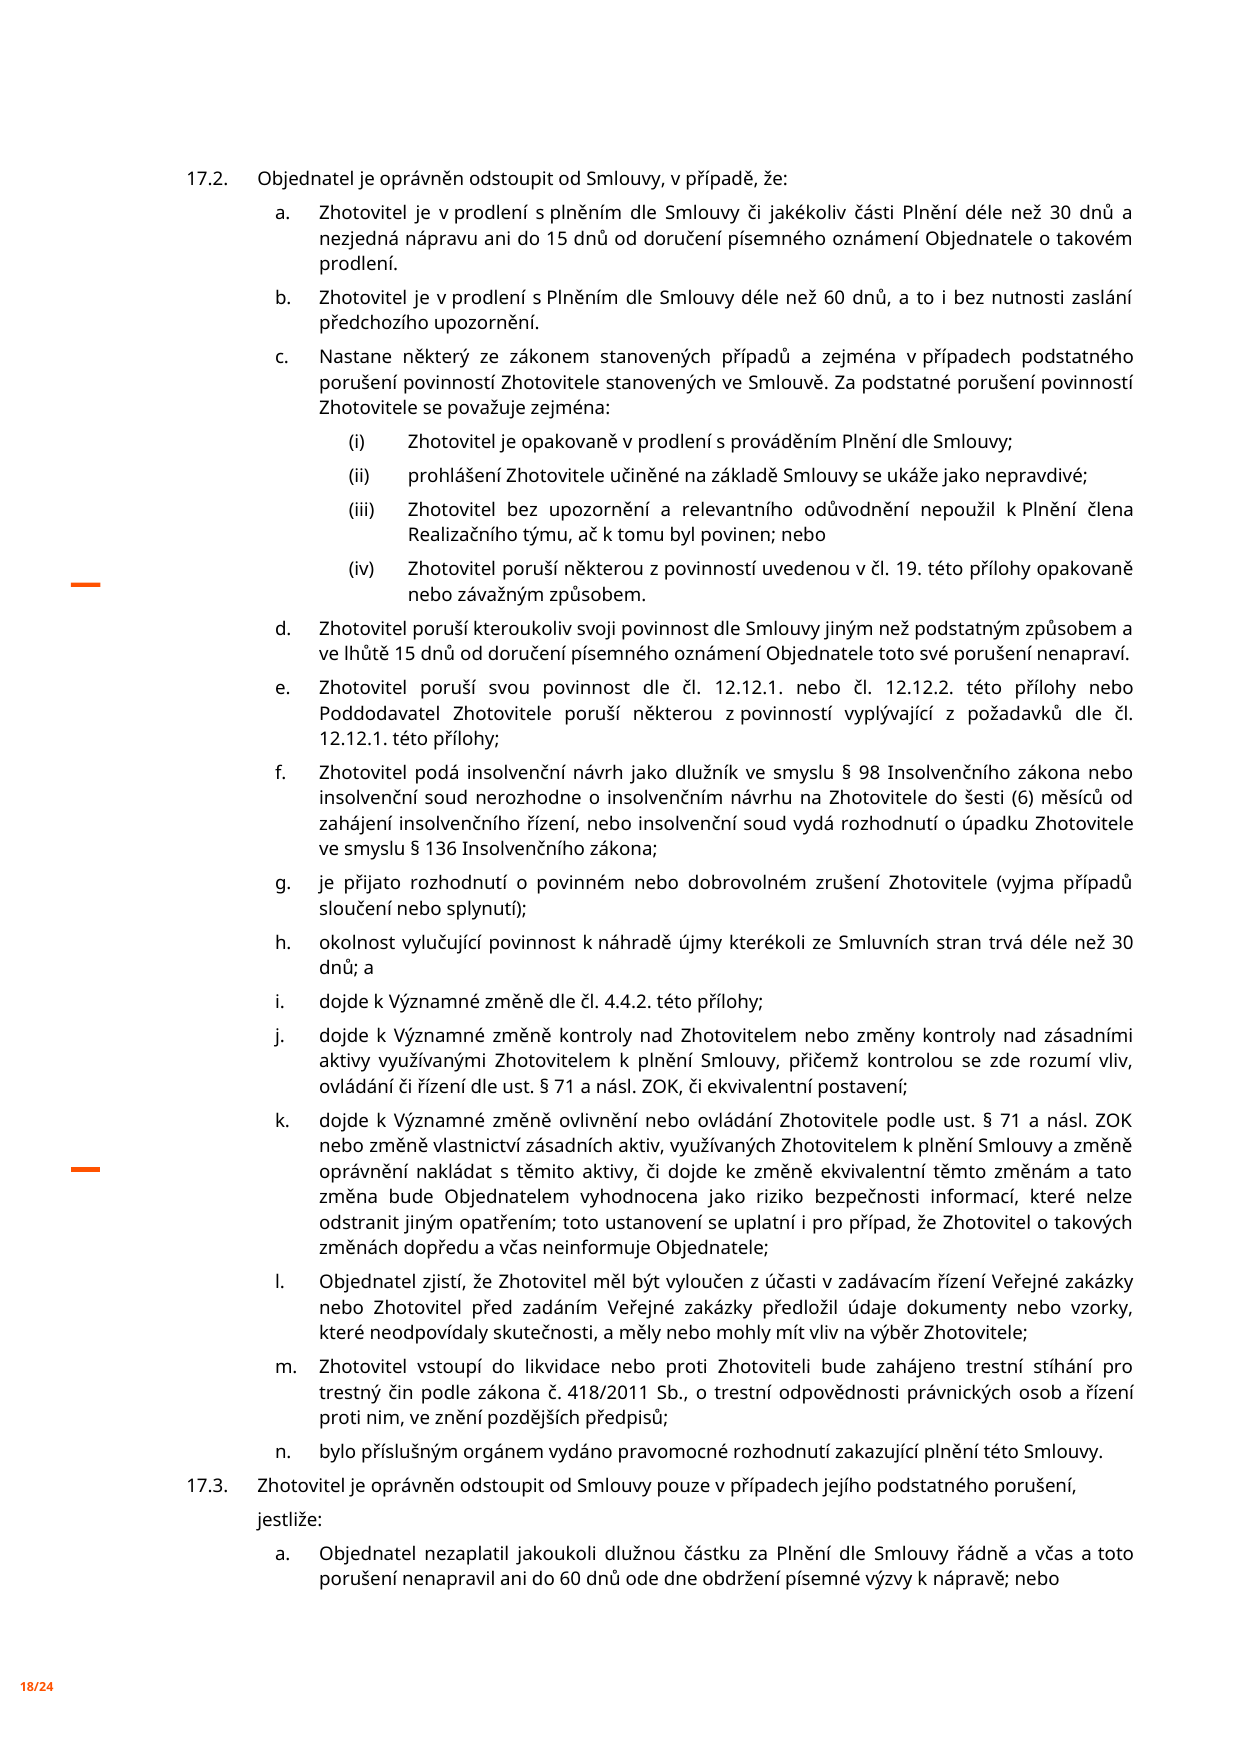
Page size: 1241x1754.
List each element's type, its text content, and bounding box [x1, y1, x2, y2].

list Zhotovitel vstoupí do likvidace nebo proti Zhotoviteli bude zahájeno trestní stíhání pro trestný čin podle zákona č. 418/2011 Sb., o trestní odpovědnosti právnických osob a řízení proti nim, ve znění pozdějších předpisů; [275, 1353, 1134, 1430]
list Zhotovitel poruší kteroukoliv svoji povinnost dle Smlouvy jiným než podstatným způsobem a ve lhůtě 15 dnů od doručení písemného oznámení Objednatele toto své porušení nenapraví. [275, 615, 1134, 666]
list Nastane některý ze zákonem stanovených případů a zejména v případech podstatného porušení povinností Zhotovitele stanovených ve Smlouvě. Za podstatné porušení povinností Zhotovitele se považuje zejména: [275, 343, 1134, 420]
list Zhotovitel podá insolvenční návrh jako dlužník ve smyslu § 98 Insolvenčního zákona nebo insolvenční soud nerozhodne o insolvenčním návrhu na Zhotovitele do šesti (6) měsíců od zahájení insolvenčního řízení, nebo insolvenční soud vydá rozhodnutí o úpadku Zhotovitele ve smyslu § 136 Insolvenčního zákona; [275, 759, 1134, 861]
list Zhotovitel poruší některou z povinností uvedenou v čl. 19. této přílohy opakovaně nebo závažným způsobem. [348, 556, 1134, 607]
list Zhotovitel je opakovaně v prodlení s prováděním Plnění dle Smlouvy; [348, 428, 1134, 454]
text Zhotovitel je oprávněn odstoupit od Smlouvy pouze v případech jejího podstatného porušení, [186, 1472, 1134, 1498]
list Zhotovitel je v prodlení s Plněním dle Smlouvy déle než 60 dnů, a to i bez nutnosti zaslání předchozího upozornění. [275, 284, 1134, 335]
list Zhotovitel poruší svou povinnost dle čl. 12.1. nebo čl. 12.2. této přílohy nebo Poddodavatel Zhotovitele poruší některou z povinností vyplývající z požadavků dle čl. 12.1. této přílohy; [275, 674, 1134, 751]
list Objednatel zjistí, že Zhotovitel měl být vyloučen z účasti v zadávacím řízení Veřejné zakázky nebo Zhotovitel před zadáním Veřejné zakázky předložil údaje dokumenty nebo vzorky, které neodpovídaly skutečnosti, a měly nebo mohly mít vliv na výběr Zhotovitele; [275, 1268, 1134, 1345]
list je přijato rozhodnutí o povinném nebo dobrovolném zrušení Zhotovitele (vyjma případů sloučení nebo splynutí); [275, 869, 1134, 921]
text Objednatel je oprávněn odstoupit od Smlouvy, v případě, že: [186, 165, 1134, 191]
list Objednatel nezaplatil jakoukoli dlužnou částku za Plnění dle Smlouvy řádně a včas a toto porušení nenapravil ani do 60 dnů ode dne obdržení písemné výzvy k nápravě; nebo [275, 1540, 1134, 1591]
list dojde k Významné změně dle čl. 4.2. této přílohy; [275, 988, 1134, 1014]
list Zhotovitel bez upozornění a relevantního odůvodnění nepoužil k Plnění člena Realizačního týmu, ač k tomu byl povinen; nebo [348, 496, 1134, 547]
list jestliže: [257, 1506, 1134, 1532]
list prohlášení Zhotovitele učiněné na základě Smlouvy se ukáže jako nepravdivé; [348, 462, 1134, 488]
list bylo příslušným orgánem vydáno pravomocné rozhodnutí zakazující plnění této Smlouvy. [275, 1438, 1134, 1464]
list okolnost vylučující povinnost k náhradě újmy kterékoli ze Smluvních stran trvá déle než 30 dnů; a [275, 929, 1134, 980]
list dojde k Významné změně ovlivnění nebo ovládání Zhotovitele podle ust. § 71 a násl. ZOK nebo změně vlastnictví zásadních aktiv, využívaných Zhotovitelem k plnění Smlouvy a změně oprávnění nakládat s těmito aktivy, či dojde ke změně ekvivalentní těmto změnám a tato změna bude Objednatelem vyhodnocena jako riziko bezpečnosti informací, které nelze odstranit jiným opatřením; toto ustanovení se uplatní i pro případ, že Zhotovitel o takových změnách dopředu a včas neinformuje Objednatele; [275, 1107, 1134, 1260]
list dojde k Významné změně kontroly nad Zhotovitelem nebo změny kontroly nad zásadními aktivy využívanými Zhotovitelem k plnění Smlouvy, přičemž kontrolou se zde rozumí vliv, ovládání či řízení dle ust. § 71 a násl. ZOK, či ekvivalentní postavení; [275, 1022, 1134, 1099]
list Zhotovitel je v prodlení s plněním dle Smlouvy či jakékoliv části Plnění déle než 30 dnů a nezjedná nápravu ani do 15 dnů od doručení písemného oznámení Objednatele o takovém prodlení. [275, 199, 1134, 276]
